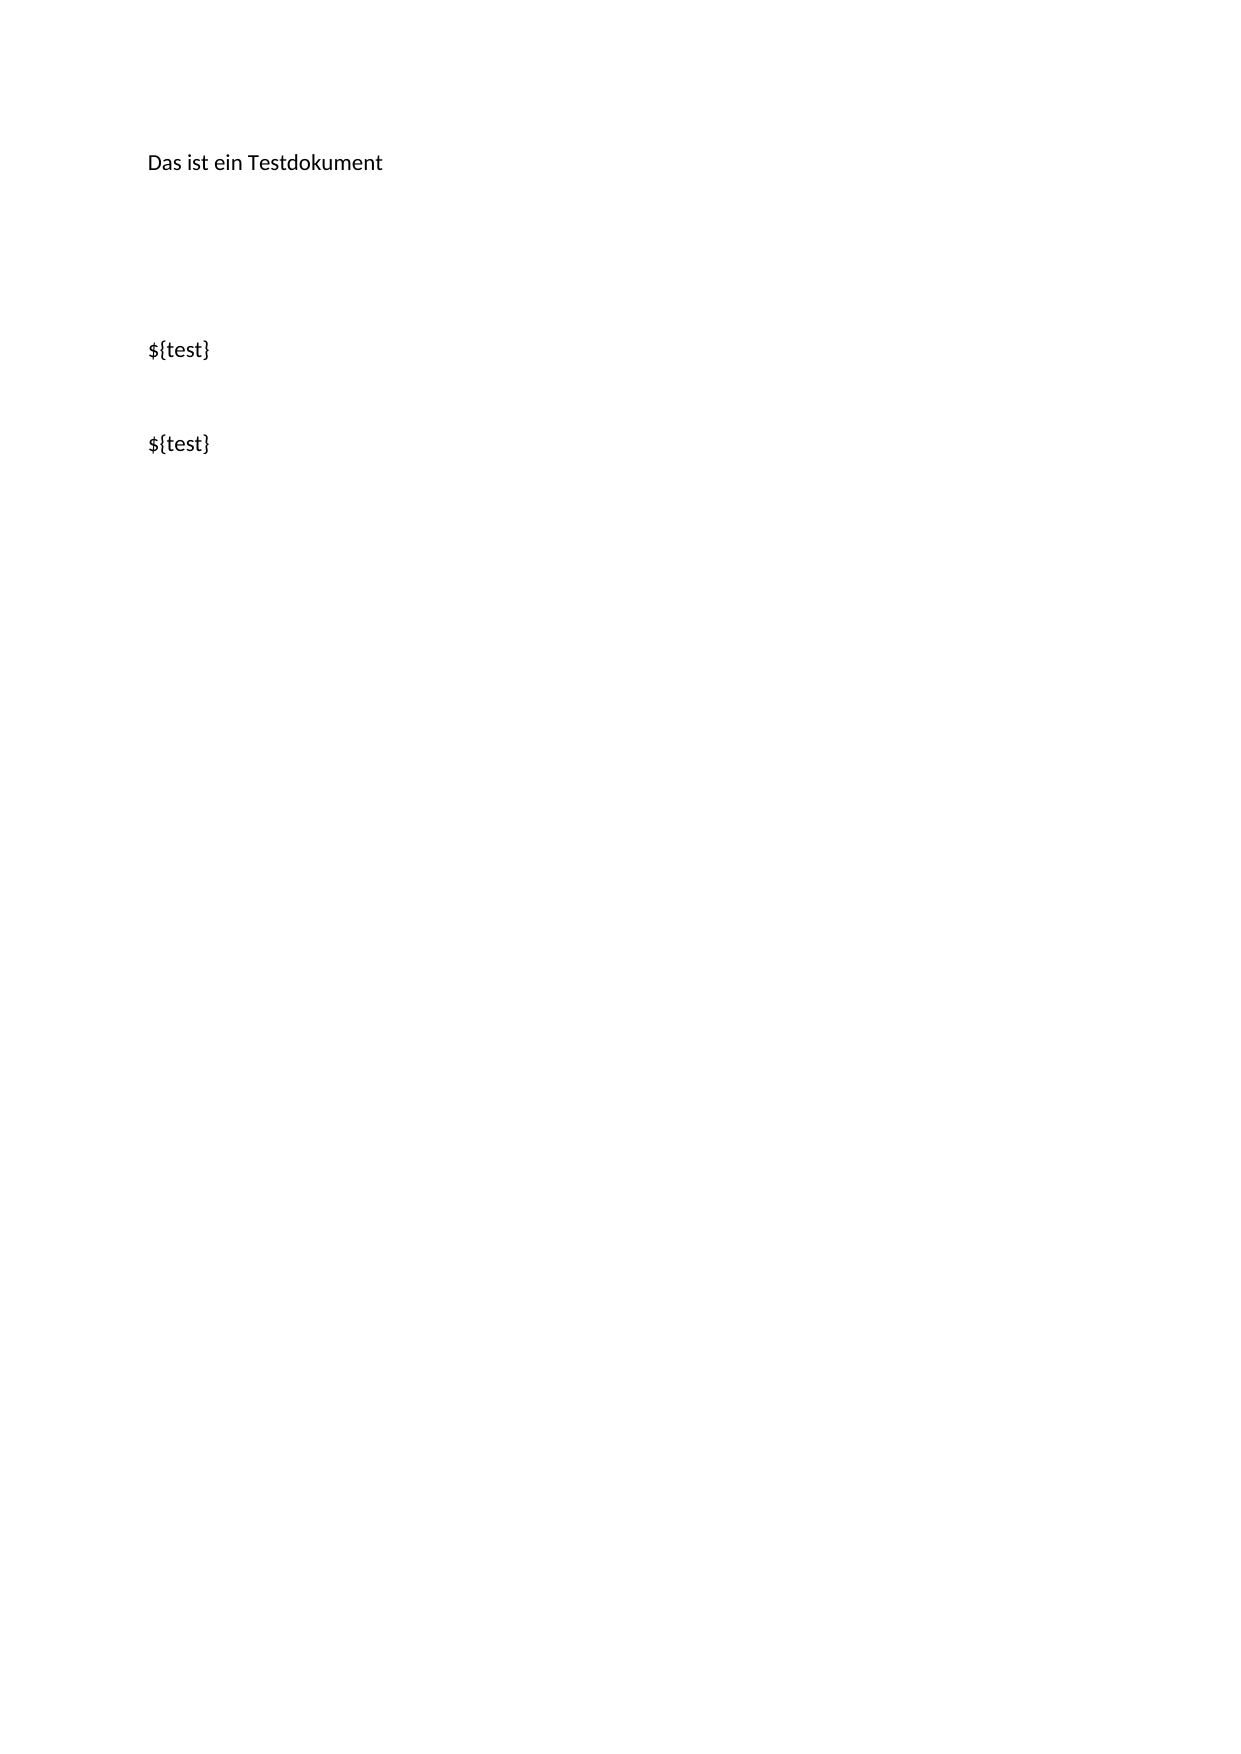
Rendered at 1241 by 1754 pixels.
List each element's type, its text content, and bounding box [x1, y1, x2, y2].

text Das ist ein Testdokument [148, 148, 1093, 176]
text ${test} [148, 429, 1093, 457]
text ${test} [148, 335, 1093, 363]
